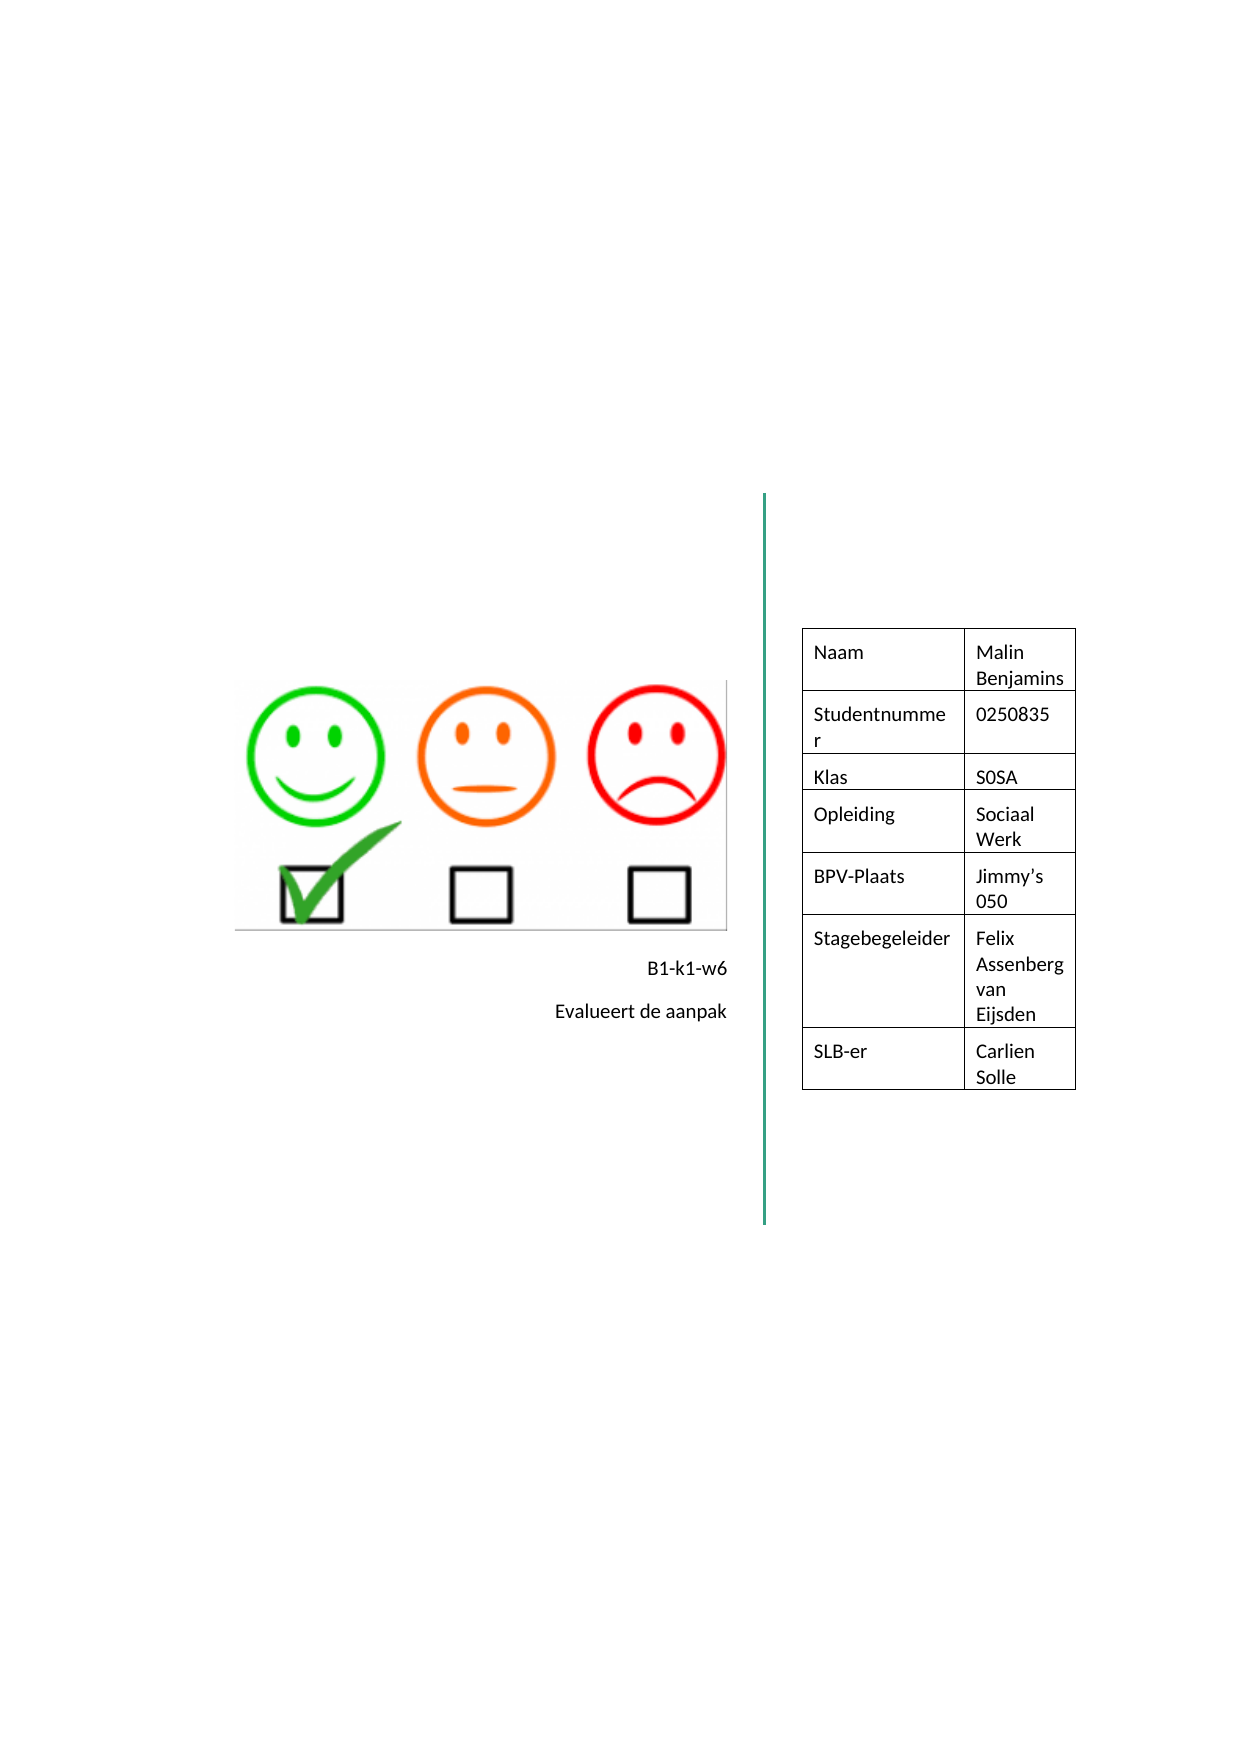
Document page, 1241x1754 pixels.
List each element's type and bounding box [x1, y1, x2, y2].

picture [234, 680, 728, 931]
